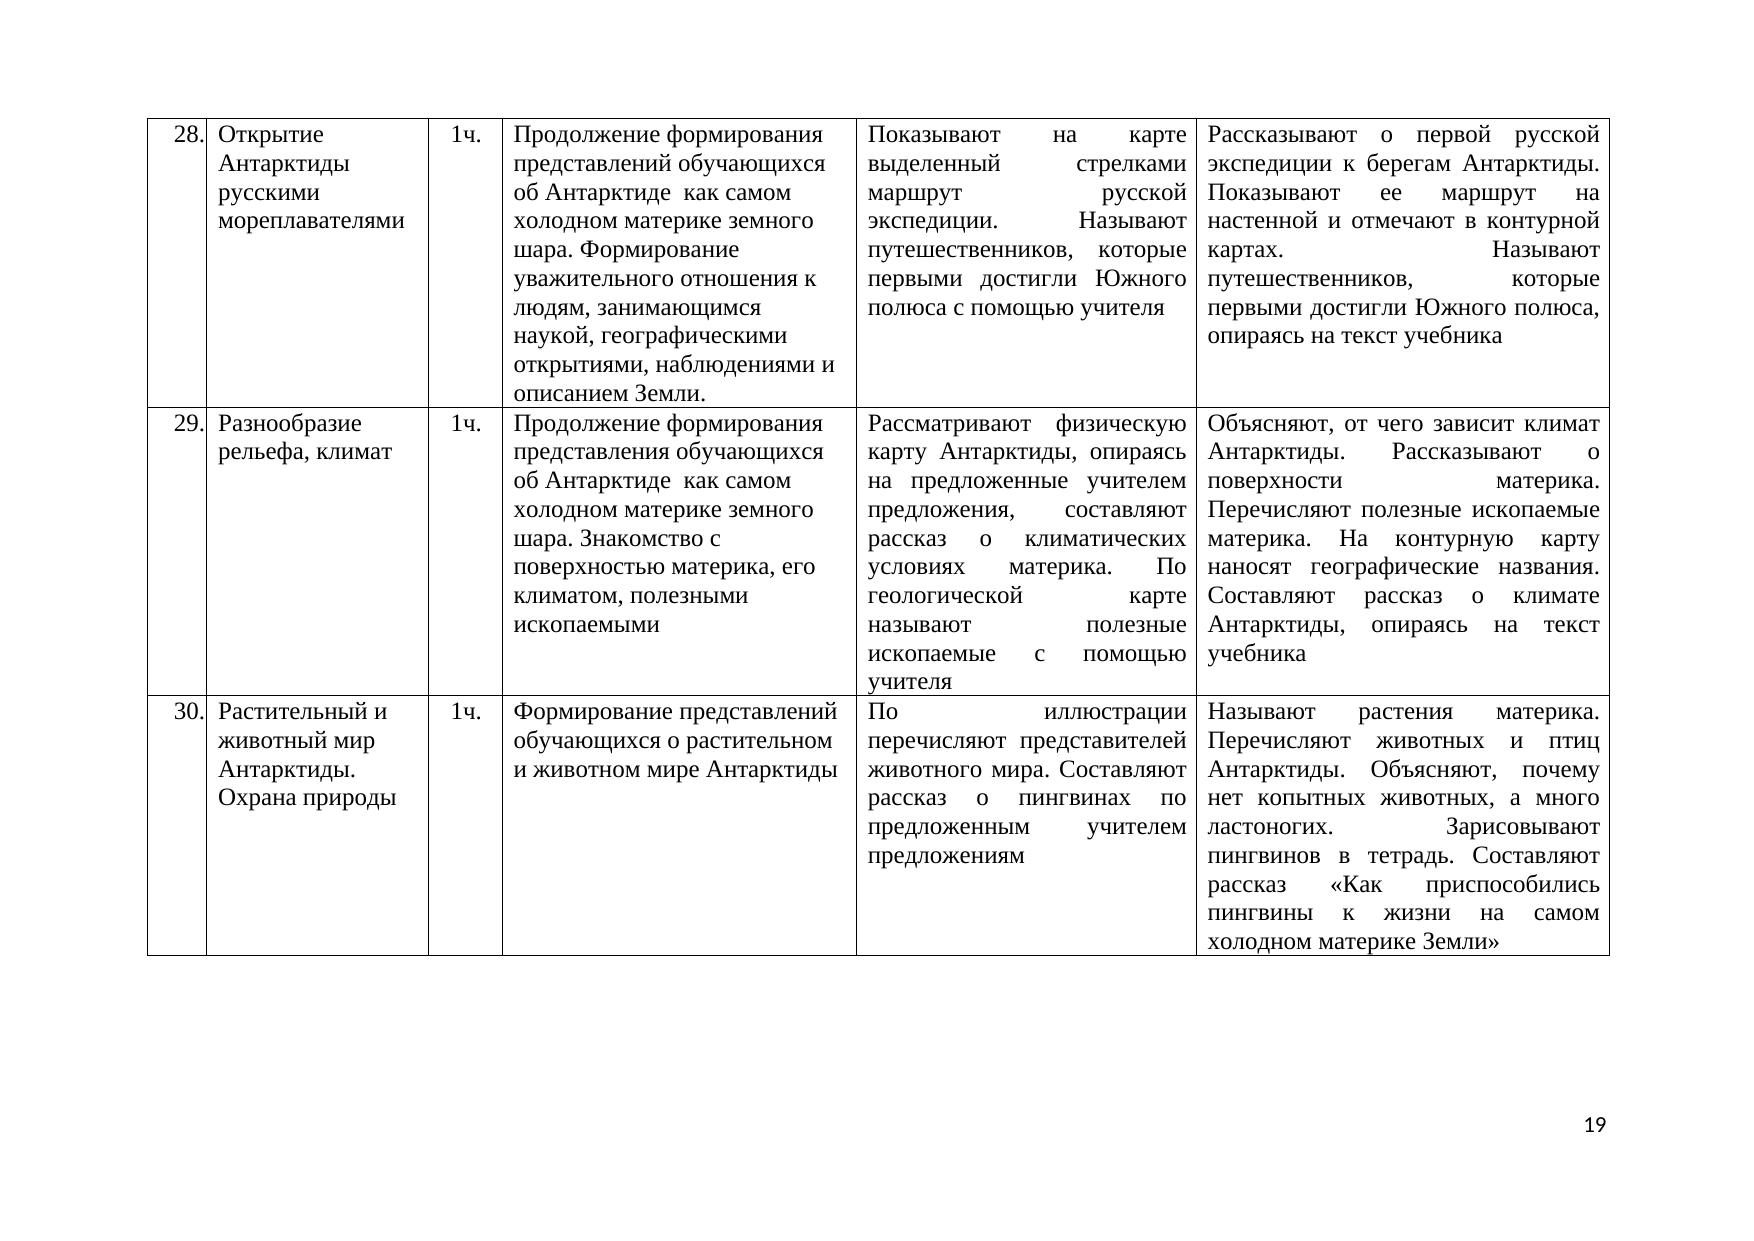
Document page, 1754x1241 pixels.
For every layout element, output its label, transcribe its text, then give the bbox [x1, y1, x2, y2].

table_header Показывают на карте выделенный стрелками маршрут русской экспедиции. Называют путешественников, которые первыми достигли Южного полюса с помощью учителя [857, 119, 1196, 407]
table_cell По иллюстрации перечисляют представителей животного мира. Составляют рассказ о пингвинах по предложенным учителем предложениям [857, 696, 1196, 955]
table_cell Формирование представлений обучающихся о растительном и животном мире Антарктиды [503, 696, 856, 955]
table_cell Рассматривают физическую карту Антарктиды, опираясь на предложенные учителем предложения, составляют рассказ о климатических условиях материка. По геологической карте называют полезные ископаемые с помощью учителя [857, 408, 1196, 695]
table_cell Разнообразие рельефа, климат [207, 408, 428, 695]
table_header Открытие Антарктиды русскими мореплавателями [207, 119, 428, 407]
table_header Рассказывают о первой русской экспедиции к берегам Антарктиды. Показывают ее маршрут на настенной и отмечают в контурной картах. Называют путешественников, которые первыми достигли Южного полюса, опираясь на текст учебника [1197, 119, 1609, 407]
table_cell Продолжение формирования представления обучающихся об Антарктиде как самом холодном материке земного шара. Знакомство с поверхностью материка, его климатом, полезными ископаемыми [503, 408, 856, 695]
table_header 1ч. [429, 119, 502, 407]
table_cell Растительный и животный мир Антарктиды. Охрана природы [207, 696, 428, 955]
table_cell 1ч. [429, 408, 502, 695]
table_header Продолжение формирования представлений обучающихся об Антарктиде как самом холодном материке земного шара. Формирование уважительного отношения к людям, занимающимся наукой, географическими открытиями, наблюдениями и описанием Земли. [503, 119, 856, 407]
table_cell Называют растения материка. Перечисляют животных и птиц Антарктиды. Объясняют, почему нет копытных животных, а много ластоногих. Зарисовывают пингвинов в тетрадь. Составляют рассказ «Как приспособились пингвины к жизни на самом холодном материке Земли» [1197, 696, 1609, 955]
table_cell 1ч. [429, 696, 502, 955]
table_cell Объясняют, от чего зависит климат Антарктиды. Рассказывают о поверхности материка. Перечисляют полезные ископаемые материка. На контурную карту наносят географические названия. Составляют рассказ о климате Антарктиды, опираясь на текст учебника [1197, 408, 1609, 695]
table_header [148, 119, 206, 407]
table_cell [148, 696, 206, 955]
table_cell [148, 408, 206, 695]
